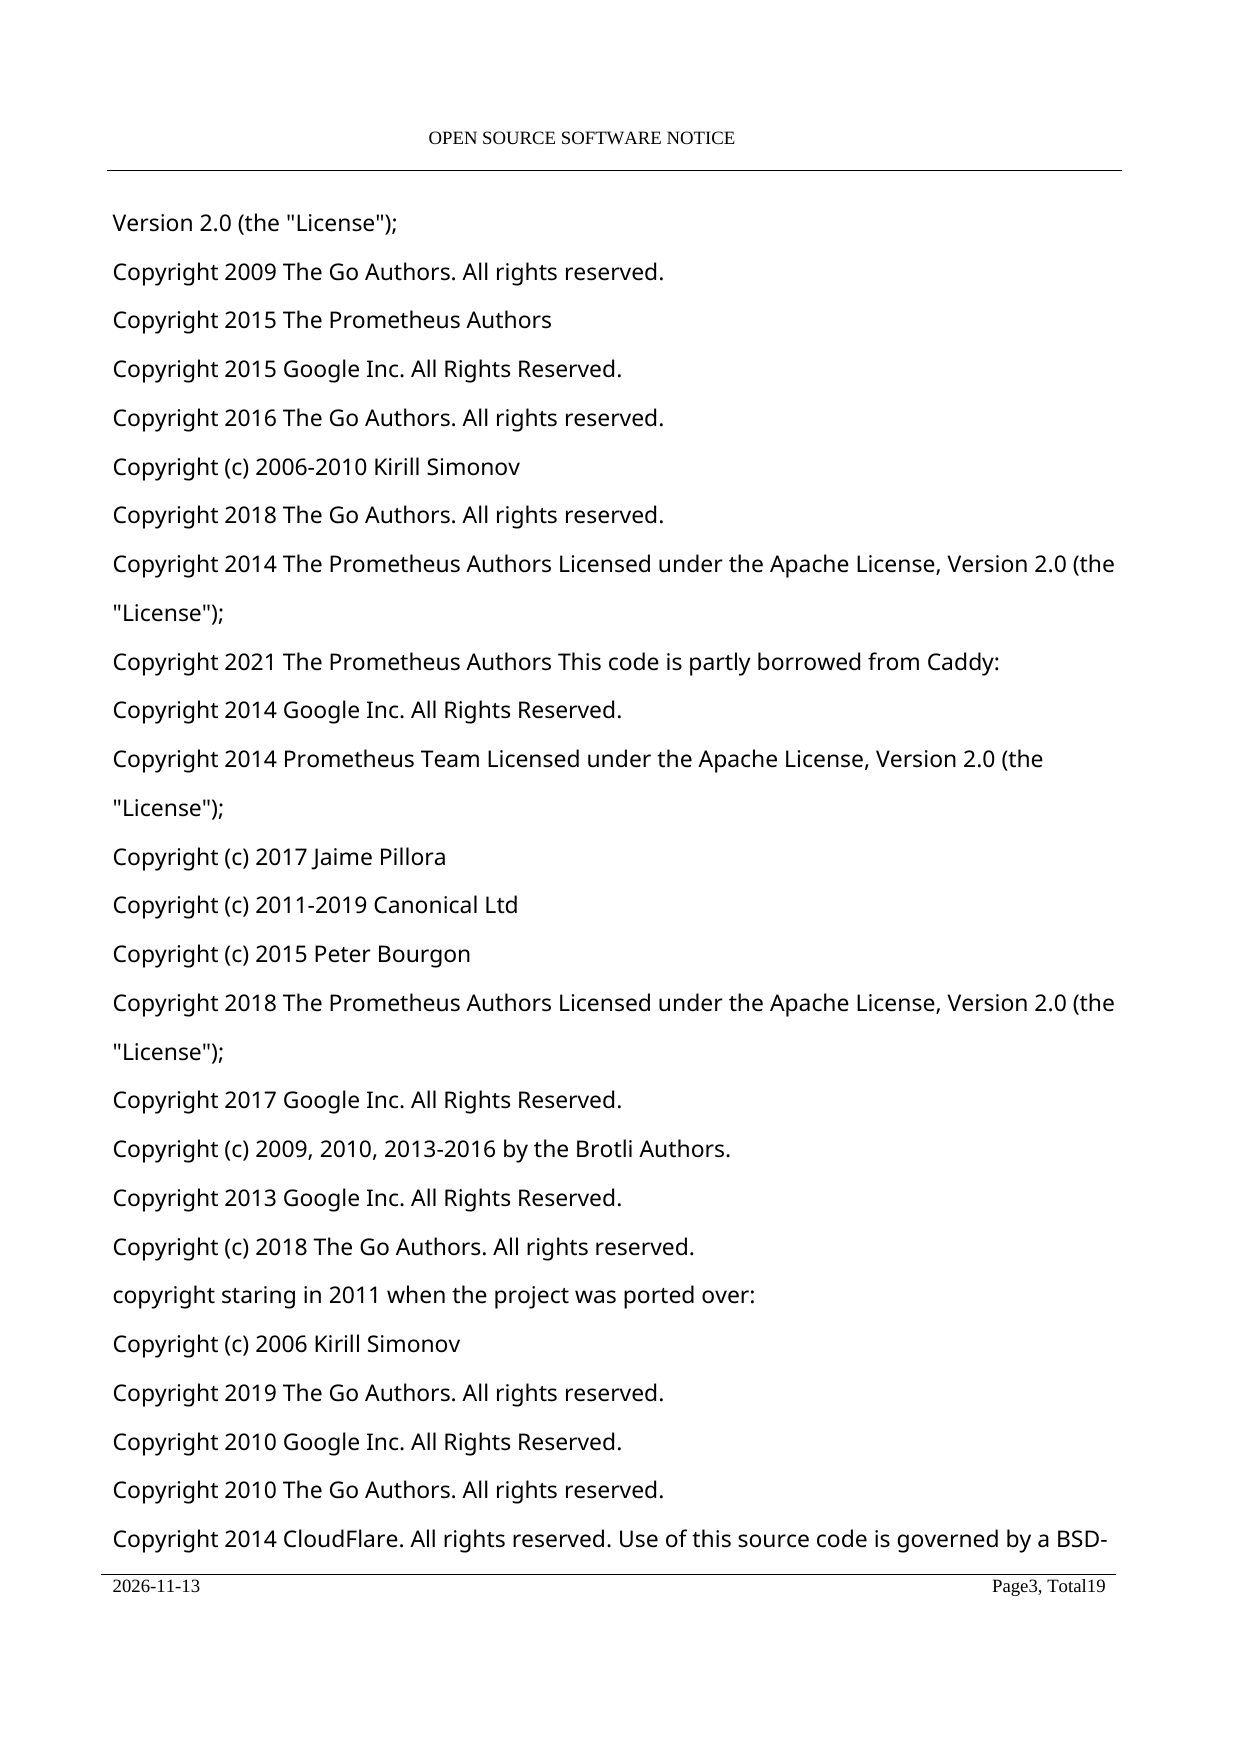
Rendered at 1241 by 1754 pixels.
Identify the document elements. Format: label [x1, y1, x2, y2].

text [112, 206, 1128, 1555]
